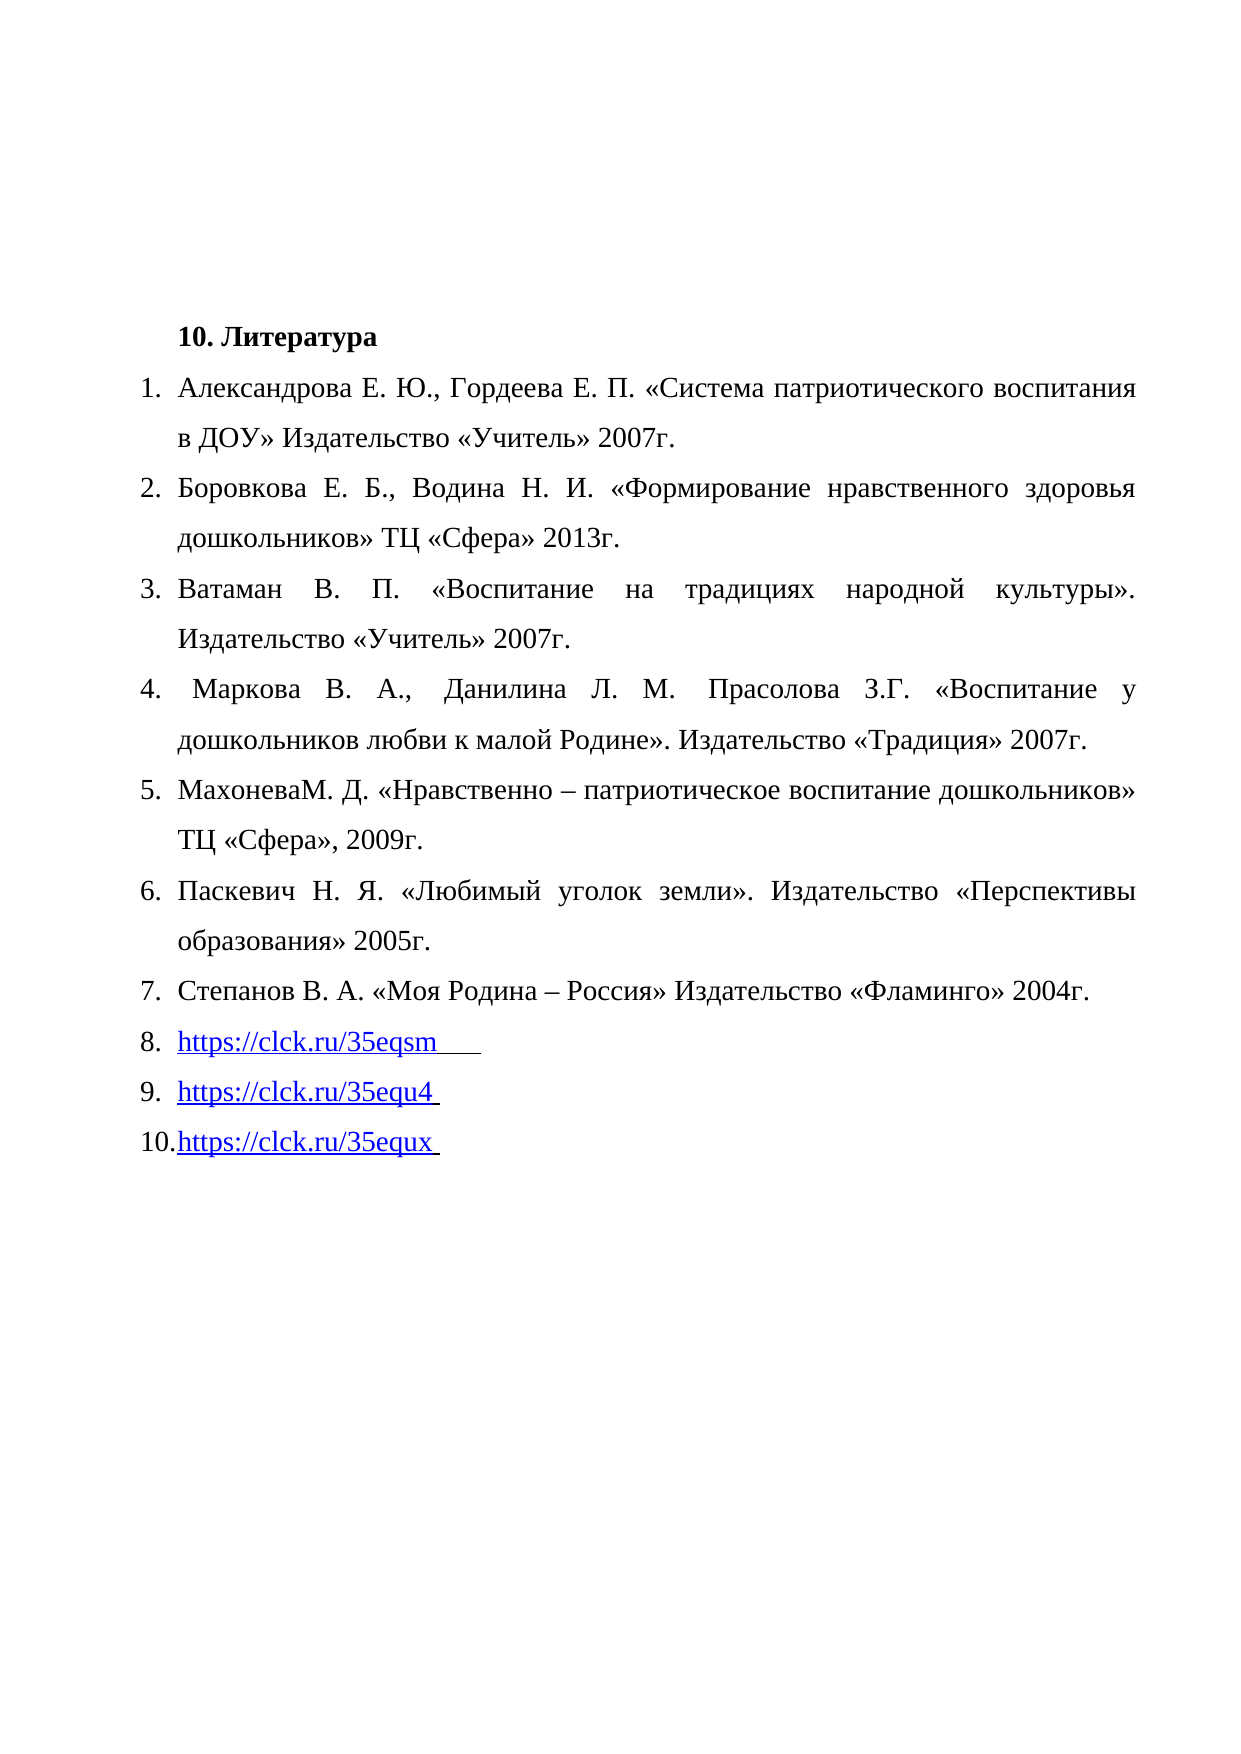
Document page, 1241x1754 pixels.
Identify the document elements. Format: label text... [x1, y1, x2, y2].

list Боровкова Е. Б., Водина Н. И. «Формирование нравственного здоровья дошкольников» ТЦ «Сфера» 2013г. [140, 470, 1137, 554]
list Ватаман В. П. «Воспитание на традициях народной культуры». Издательство «Учитель» 2007г. [140, 571, 1137, 655]
list Степанов В. А. «Моя Родина – Россия» Издательство «Фламинго» 2004г. [140, 973, 1137, 1007]
text 10. Литература [177, 319, 1137, 353]
list Паскевич Н. Я. «Любимый уголок земли». Издательство «Перспективы образования» 2005г. [140, 873, 1137, 957]
list МахоневаМ. Д. «Нравственно – патриотическое воспитание дошкольников» ТЦ «Сфера», 2009г. [140, 772, 1137, 856]
list Маркова В. А., Данилина Л. М. Прасолова З.Г. «Воспитание у дошкольников любви к малой Родине». Издательство «Традиция» 2007г. [140, 672, 1137, 755]
list Александрова Е. Ю., Гордеева Е. П. «Система патриотического воспитания в ДОУ» Издательство «Учитель» 2007г. [140, 370, 1137, 453]
list https://clck.ru/35eqsm [140, 1024, 1137, 1057]
list https://clck.ru/35equx [140, 1124, 1137, 1158]
list https://clck.ru/35equ4 [140, 1074, 1137, 1108]
